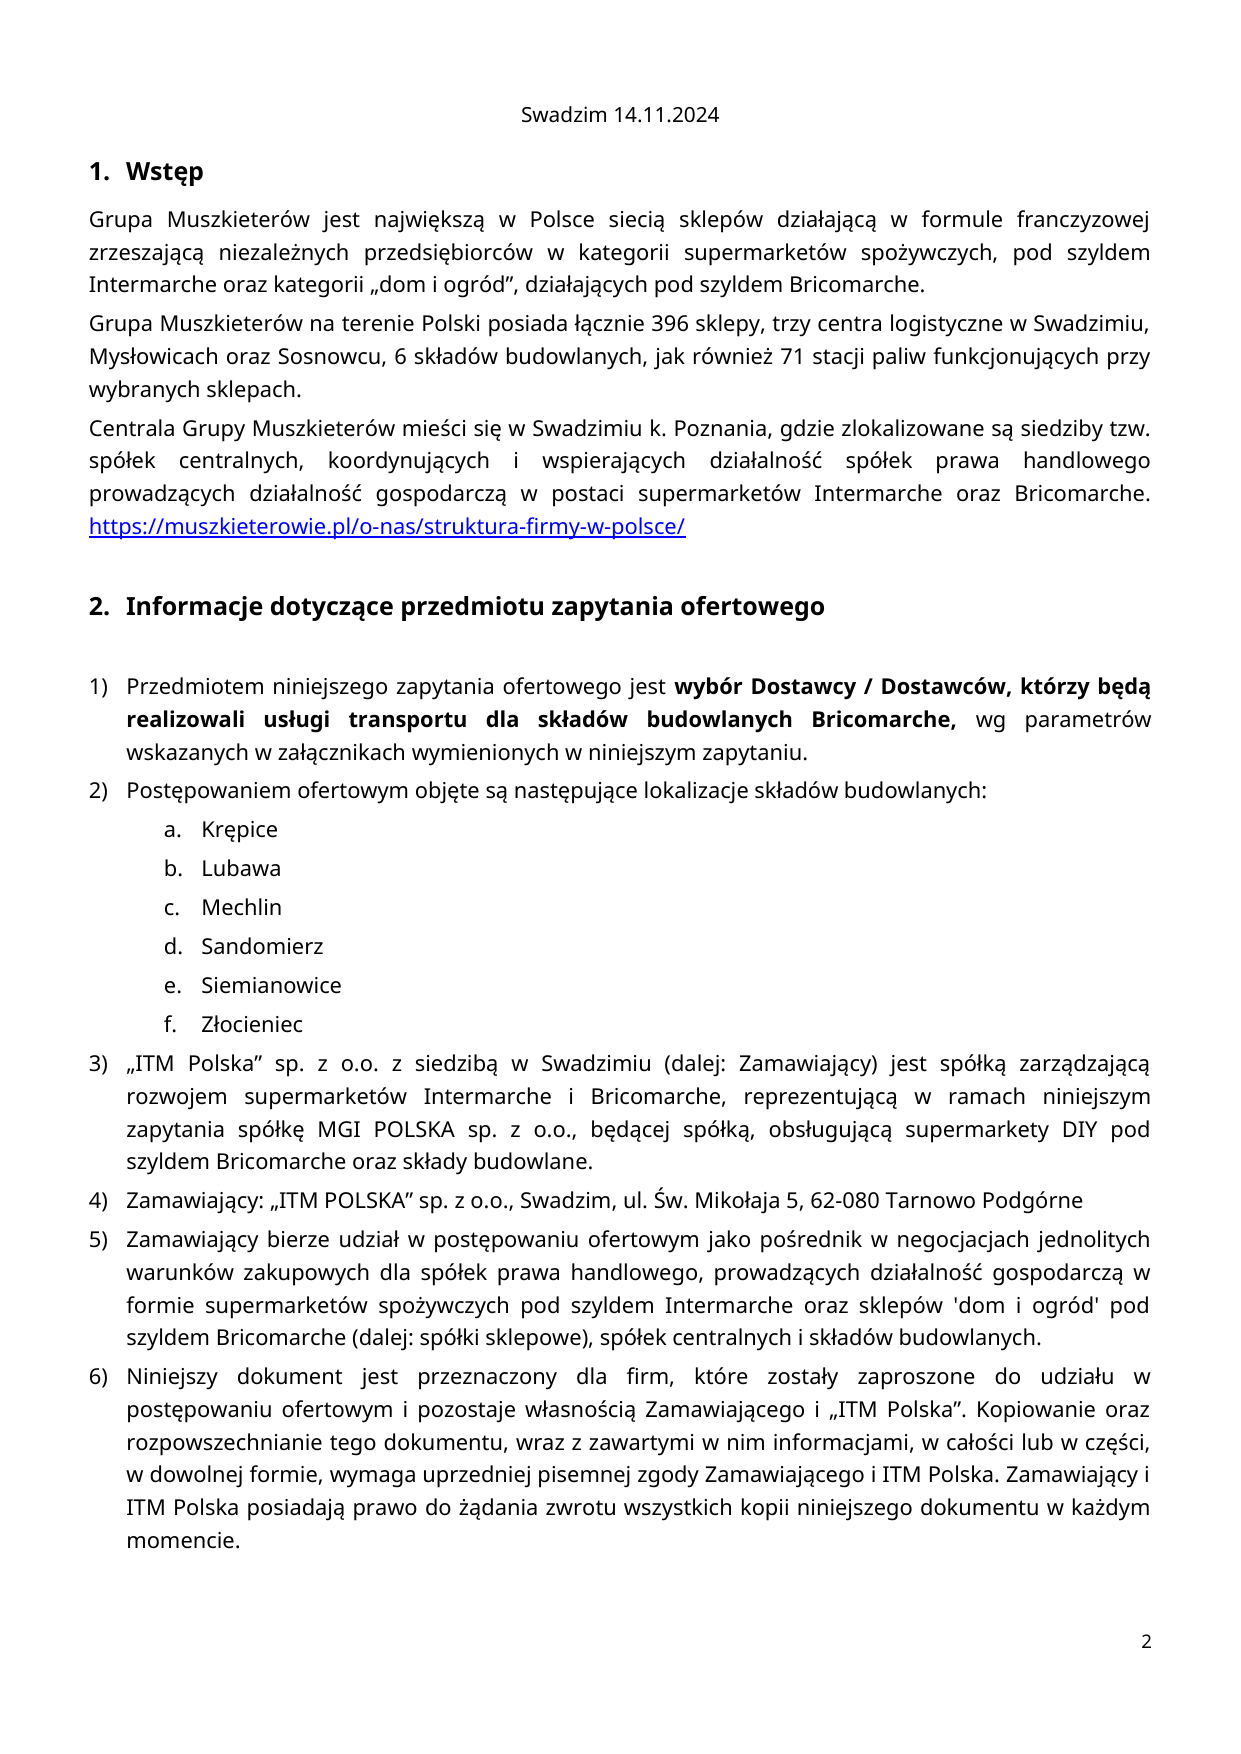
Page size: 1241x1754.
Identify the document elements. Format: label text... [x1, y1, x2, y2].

text Grupa Muszkieterów na terenie Polski posiada łącznie 396 sklepy, trzy centra logistyczne w Swadzimiu, Mysłowicach oraz Sosnowcu, 6 składów budowlanych, jak również 71 stacji paliw funkcjonujących przy wybranych sklepach. [89, 308, 1152, 403]
list Wstęp [89, 154, 1152, 188]
list Lubawa [164, 853, 1152, 883]
list Informacje dotyczące przedmiotu zapytania ofertowego [89, 588, 1152, 623]
list Złocieniec [164, 1009, 1152, 1039]
list Przedmiotem niniejszego zapytania ofertowego jest wybór Dostawcy / Dostawców, którzy będą realizowali usługi transportu dla składów budowlanych Bricomarche, wg parametrów wskazanych w załącznikach wymienionych w niniejszym zapytaniu. [89, 671, 1152, 766]
list Zamawiający bierze udział w postępowaniu ofertowym jako pośrednik w negocjacjach jednolitych warunków zakupowych dla spółek prawa handlowego, prowadzących działalność gospodarczą w formie supermarketów spożywczych pod szyldem Intermarche oraz sklepów 'dom i ogród' pod szyldem Bricomarche (dalej: spółki sklepowe), spółek centralnych i składów budowlanych. [89, 1224, 1152, 1352]
text Swadzim 14.11.2024 [89, 100, 1152, 129]
list Mechlin [164, 892, 1152, 922]
text Centrala Grupy Muszkieterów mieści się w Swadzimiu k. Poznania, gdzie zlokalizowane są siedziby tzw. spółek centralnych, koordynujących i wspierających działalność spółek prawa handlowego prowadzących działalność gospodarczą w postaci supermarketów Intermarche oraz Bricomarche. https://muszkieterowie.pl/o-nas/struktura-firmy-w-polsce/ [89, 412, 1152, 540]
list Postępowaniem ofertowym objęte są następujące lokalizacje składów budowlanych: [89, 776, 1152, 805]
list Zamawiający: „ITM POLSKA” sp. z o.o., Swadzim, ul. Św. Mikołaja 5, 62-080 Tarnowo Podgórne [89, 1185, 1152, 1215]
list „ITM Polska” sp. z o.o. z siedzibą w Swadzimiu (dalej: Zamawiający) jest spółką zarządzającą rozwojem supermarketów Intermarche i Bricomarche, reprezentującą w ramach niniejszym zapytania spółkę MGI POLSKA sp. z o.o., będącej spółką, obsługującą supermarkety DIY pod szyldem Bricomarche oraz składy budowlane. [89, 1048, 1152, 1176]
list Krępice [164, 814, 1152, 844]
list Niniejszy dokument jest przeznaczony dla firm, które zostały zaproszone do udziału w postępowaniu ofertowym i pozostaje własnością Zamawiającego i „ITM Polska”. Kopiowanie oraz rozpowszechnianie tego dokumentu, wraz z zawartymi w nim informacjami, w całości lub w części, w dowolnej formie, wymaga uprzedniej pisemnej zgody Zamawiającego i ITM Polska. Zamawiający i ITM Polska posiadają prawo do żądania zwrotu wszystkich kopii niniejszego dokumentu w każdym momencie. [89, 1361, 1152, 1555]
list Siemianowice [164, 970, 1152, 1000]
text Grupa Muszkieterów jest największą w Polsce siecią sklepów działającą w formule franczyzowej zrzeszającą niezależnych przedsiębiorców w kategorii supermarketów spożywczych, pod szyldem Intermarche oraz kategorii „dom i ogród”, działających pod szyldem Bricomarche. [89, 204, 1152, 299]
list Sandomierz [164, 931, 1152, 961]
